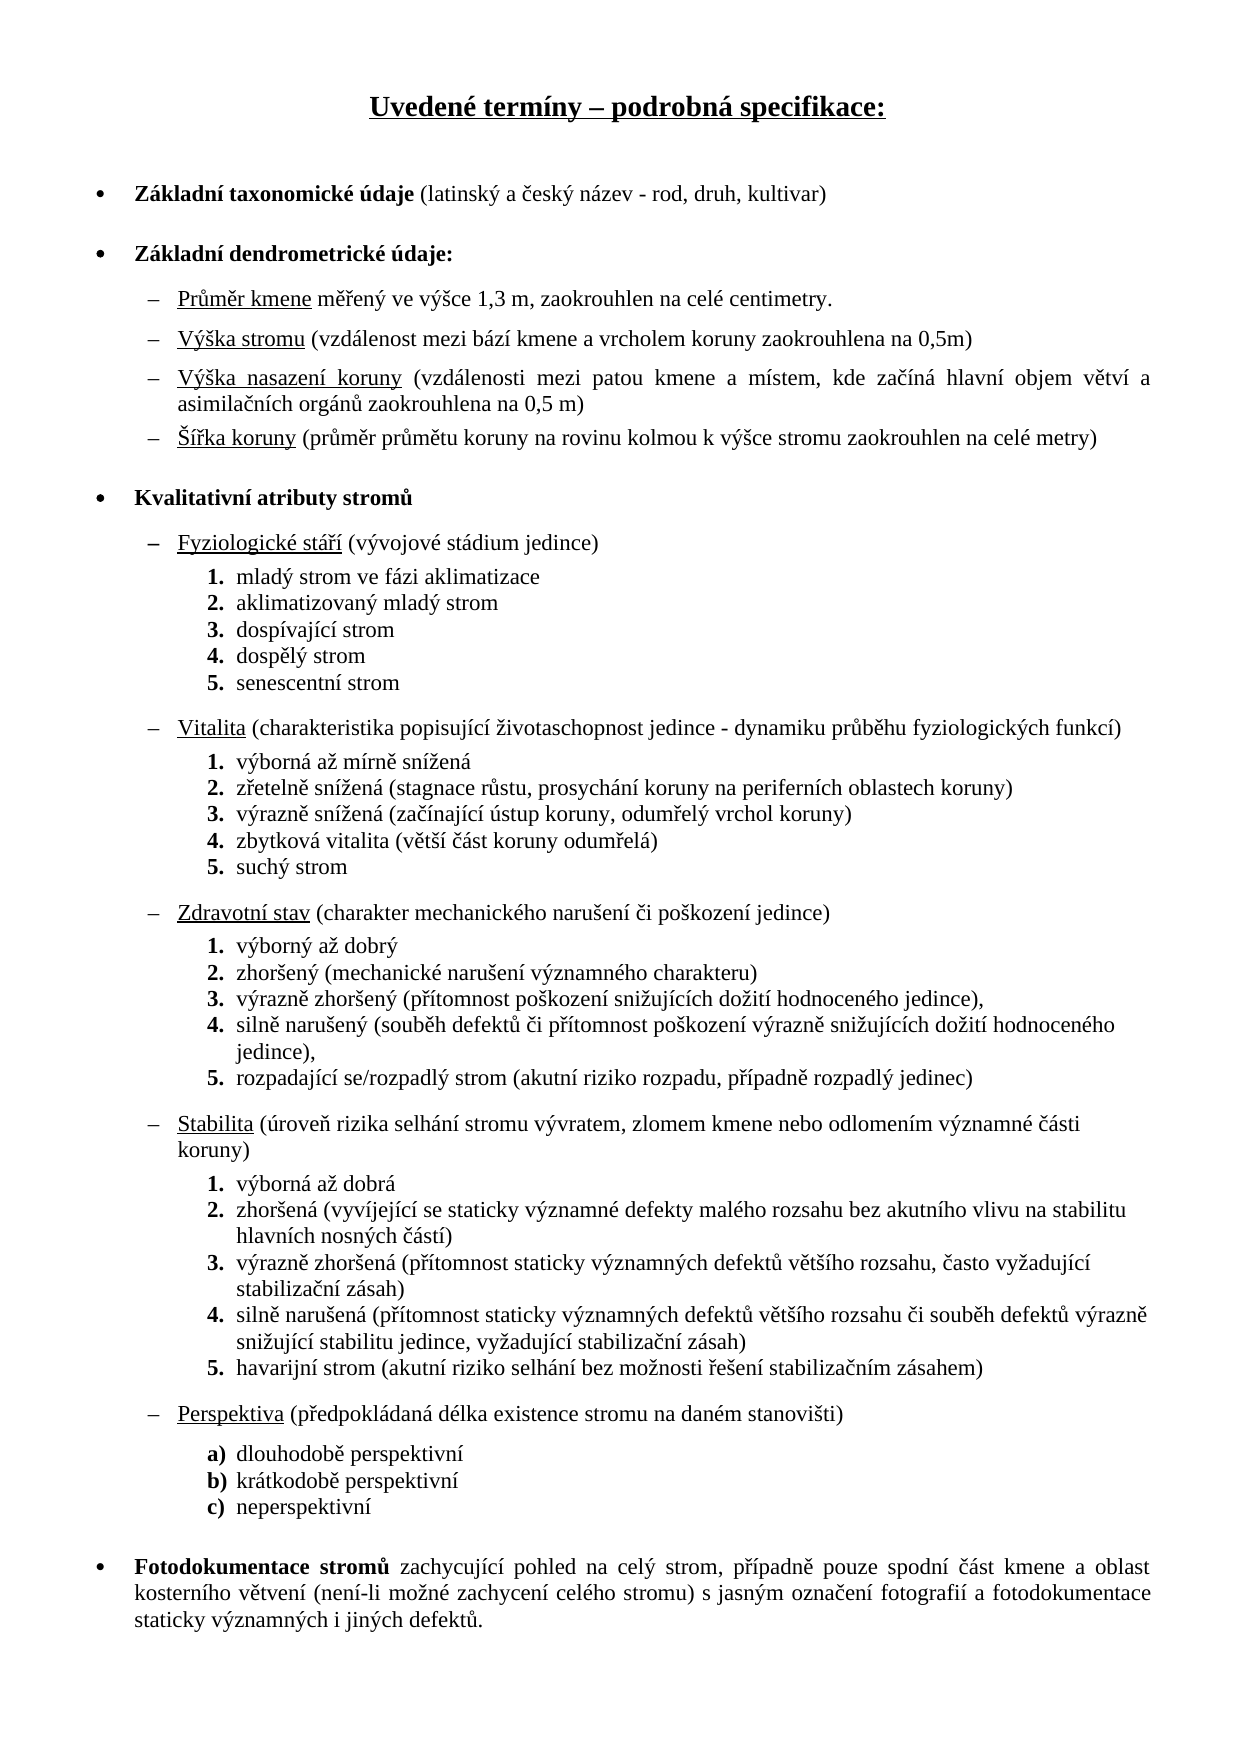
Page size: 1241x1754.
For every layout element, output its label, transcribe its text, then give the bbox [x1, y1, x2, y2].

list rozpadající se/rozpadlý strom (akutní riziko rozpadu, případně rozpadlý jedinec) [207, 1064, 1152, 1090]
list havarijní strom (akutní riziko selhání bez možnosti řešení stabilizačním zásahem) [207, 1354, 1152, 1380]
list zbytková vitalita (větší část koruny odumřelá) [207, 827, 1152, 853]
list Zdravotní stav (charakter mechanického narušení či poškození jedince) [148, 899, 1152, 925]
list silně narušený (souběh defektů či přítomnost poškození výrazně snižujících dožití hodnoceného jedince), [207, 1011, 1152, 1064]
list neperspektivní [207, 1493, 1152, 1519]
list výrazně snížená (začínající ústup koruny, odumřelý vrchol koruny) [207, 800, 1152, 827]
list dlouhodobě perspektivní [207, 1440, 1152, 1467]
list Základní dendrometrické údaje: [97, 239, 1152, 266]
list zhoršený (mechanické narušení významného charakteru) [207, 959, 1152, 985]
list Vitalita (charakteristika popisující životaschopnost jedince - dynamiku průběhu fyziologických funkcí) [148, 714, 1152, 740]
list výborná až dobrá [207, 1169, 1152, 1196]
list Výška stromu (vzdálenost mezi bází kmene a vrcholem koruny zaokrouhlena na 0,5m) [148, 324, 1152, 351]
list Kvalitativní atributy stromů [97, 484, 1152, 510]
text Uvedené termíny – podrobná specifikace: [103, 89, 1152, 122]
list Perspektiva (předpokládaná délka existence stromu na daném stanovišti) [148, 1399, 1152, 1426]
list silně narušená (přítomnost staticky významných defektů většího rozsahu či souběh defektů výrazně snižující stabilitu jedince, vyžadující stabilizační zásah) [207, 1301, 1152, 1354]
list suchý strom [207, 853, 1152, 879]
list Výška nasazení koruny (vzdálenosti mezi patou kmene a místem, kde začíná hlavní objem větví a asimilačních orgánů zaokrouhlena na 0,5 m) [148, 364, 1152, 417]
list krátkodobě perspektivní [207, 1467, 1152, 1493]
list Fyziologické stáří (vývojové stádium jedince) [148, 529, 1152, 556]
list Šířka koruny (průměr průmětu koruny na rovinu kolmou k výšce stromu zaokrouhlen na celé metry) [148, 424, 1152, 450]
list dospělý strom [207, 642, 1152, 668]
list výrazně zhoršená (přítomnost staticky významných defektů většího rozsahu, často vyžadující stabilizační zásah) [207, 1249, 1152, 1301]
list Stabilita (úroveň rizika selhání stromu vývratem, zlomem kmene nebo odlomením významné části koruny) [148, 1109, 1152, 1162]
list mladý strom ve fázi aklimatizace [207, 563, 1152, 589]
list Fotodokumentace stromů zachycující pohled na celý strom, případně pouze spodní část kmene a oblast kosterního větvení (není-li možné zachycení celého stromu) s jasným označení fotografií a fotodokumentace staticky významných i jiných defektů. [97, 1553, 1152, 1632]
list aklimatizovaný mladý strom [207, 589, 1152, 616]
list senescentní strom [207, 668, 1152, 695]
list výborný až dobrý [207, 932, 1152, 959]
list Základní taxonomické údaje (latinský a český název - rod, druh, kultivar) [97, 180, 1152, 206]
list výborná až mírně snížená [207, 748, 1152, 774]
list výrazně zhoršený (přítomnost poškození snižujících dožití hodnoceného jedince), [207, 985, 1152, 1011]
list zřetelně snížená (stagnace růstu, prosychání koruny na periferních oblastech koruny) [207, 774, 1152, 800]
list Průměr kmene měřený ve výšce 1,3 m, zaokrouhlen na celé centimetry. [148, 285, 1152, 311]
list zhoršená (vyvíjející se staticky významné defekty malého rozsahu bez akutního vlivu na stabilitu hlavních nosných částí) [207, 1196, 1152, 1249]
list dospívající strom [207, 616, 1152, 642]
